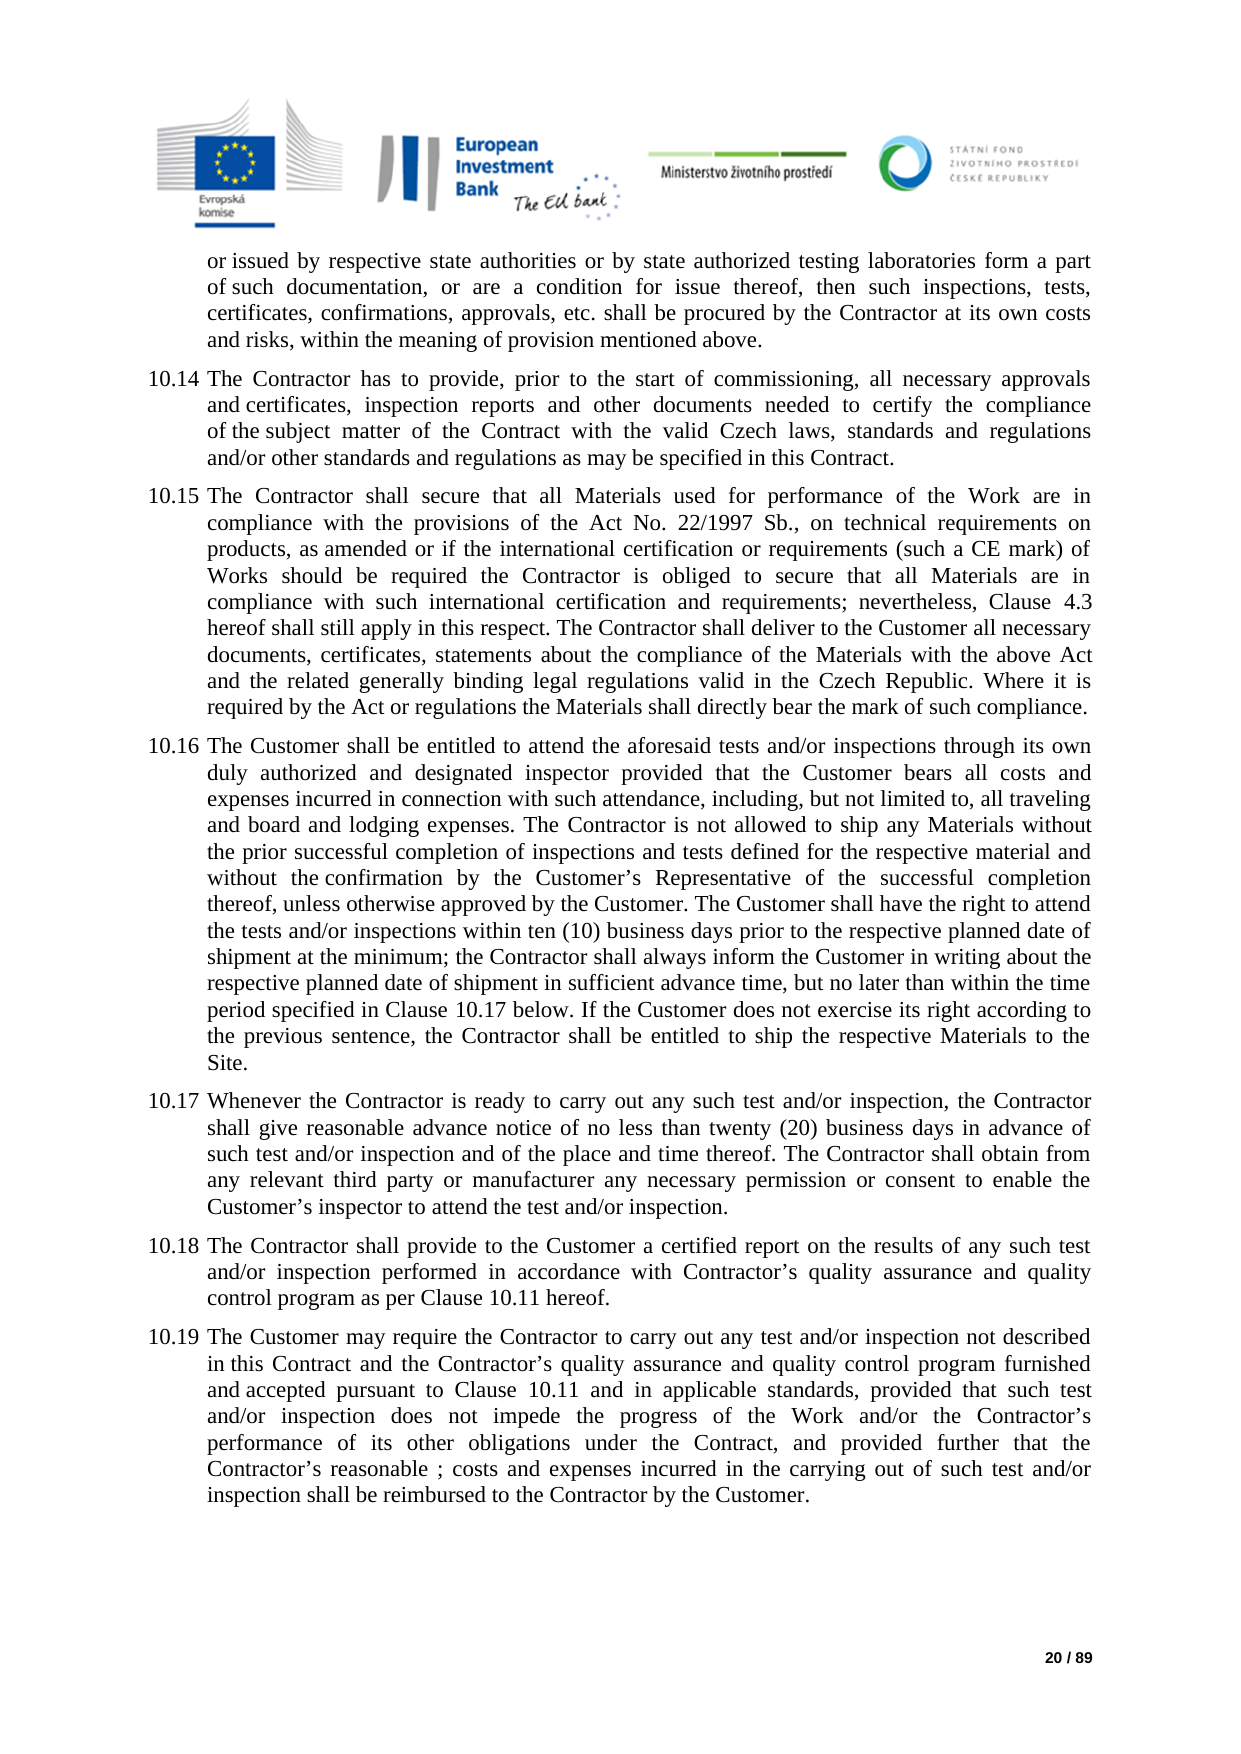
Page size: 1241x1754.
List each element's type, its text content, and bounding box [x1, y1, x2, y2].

picture [147, 87, 1093, 235]
text The Customer shall be entitled to attend the aforesaid tests and/or inspections through its own duly authorized and designated inspector provided that the Customer bears all costs and expenses incurred in connection with such attendance, including, but not limited to, all traveling and board and lodging expenses. The Contractor is not allowed to ship any Materials without the prior successful completion of inspections and tests defined for the respective material and without the confirmation by the Customer’s Representative of the successful completion thereof, unless otherwise approved by the Customer. The Customer shall have the right to attend the tests and/or inspections within ten (10) business days prior to the respective planned date of shipment at the minimum; the Contractor shall always inform the Customer in writing about the respective planned date of shipment in sufficient advance time, but no later than within the time period specified in Clause 10.17 below. If the Customer does not exercise its right according to the previous sentence, the Contractor shall be entitled to ship the respective Materials to the Site. [148, 732, 1092, 1075]
text The Contractor has to provide, prior to the start of commissioning, all necessary approvals and certificates, inspection reports and other documents needed to certify the compliance of the subject matter of the Contract with the valid Czech laws, standards and regulations and/or other standards and regulations as may be specified in this Contract. [148, 365, 1092, 470]
text The Contractor shall provide to the Customer a certified report on the results of any such test and/or inspection performed in accordance with Contractor’s quality assurance and quality control program as per Clause 10.11 hereof. [148, 1232, 1092, 1311]
text The Contractor shall secure that all Materials used for performance of the Work are in compliance with the provisions of the Act No. 22/1997 Sb., on technical requirements on products, as amended or if the international certification or requirements (such a CE mark) of Works should be required the Contractor is obliged to secure that all Materials are in compliance with such international certification and requirements; nevertheless, Clause 4.3 hereof shall still apply in this respect. The Contractor shall deliver to the Customer all necessary documents, certificates, statements about the compliance of the Materials with the above Act and the related generally binding legal regulations valid in the Czech Republic. Where it is required by the Act or regulations the Materials shall directly bear the mark of such compliance. [148, 483, 1092, 720]
text Whenever the Contractor is ready to carry out any such test and/or inspection, the Contractor shall give reasonable advance notice of no less than twenty (20) business days in advance of such test and/or inspection and of the place and time thereof. The Contractor shall obtain from any relevant third party or manufacturer any necessary permission or consent to enable the Customer’s inspector to attend the test and/or inspection. [148, 1087, 1092, 1219]
text The Customer may require the Contractor to carry out any test and/or inspection not described in this Contract and the Contractor’s quality assurance and quality control program furnished and accepted pursuant to Clause 10.11 and in applicable standards, provided that such test and/or inspection does not impede the progress of the Work and/or the Contractor’s performance of its other obligations under the Contract, and provided further that the Contractor’s reasonable ; costs and expenses incurred in the carrying out of such test and/or inspection shall be reimbursed to the Contractor by the Customer. [148, 1323, 1092, 1508]
